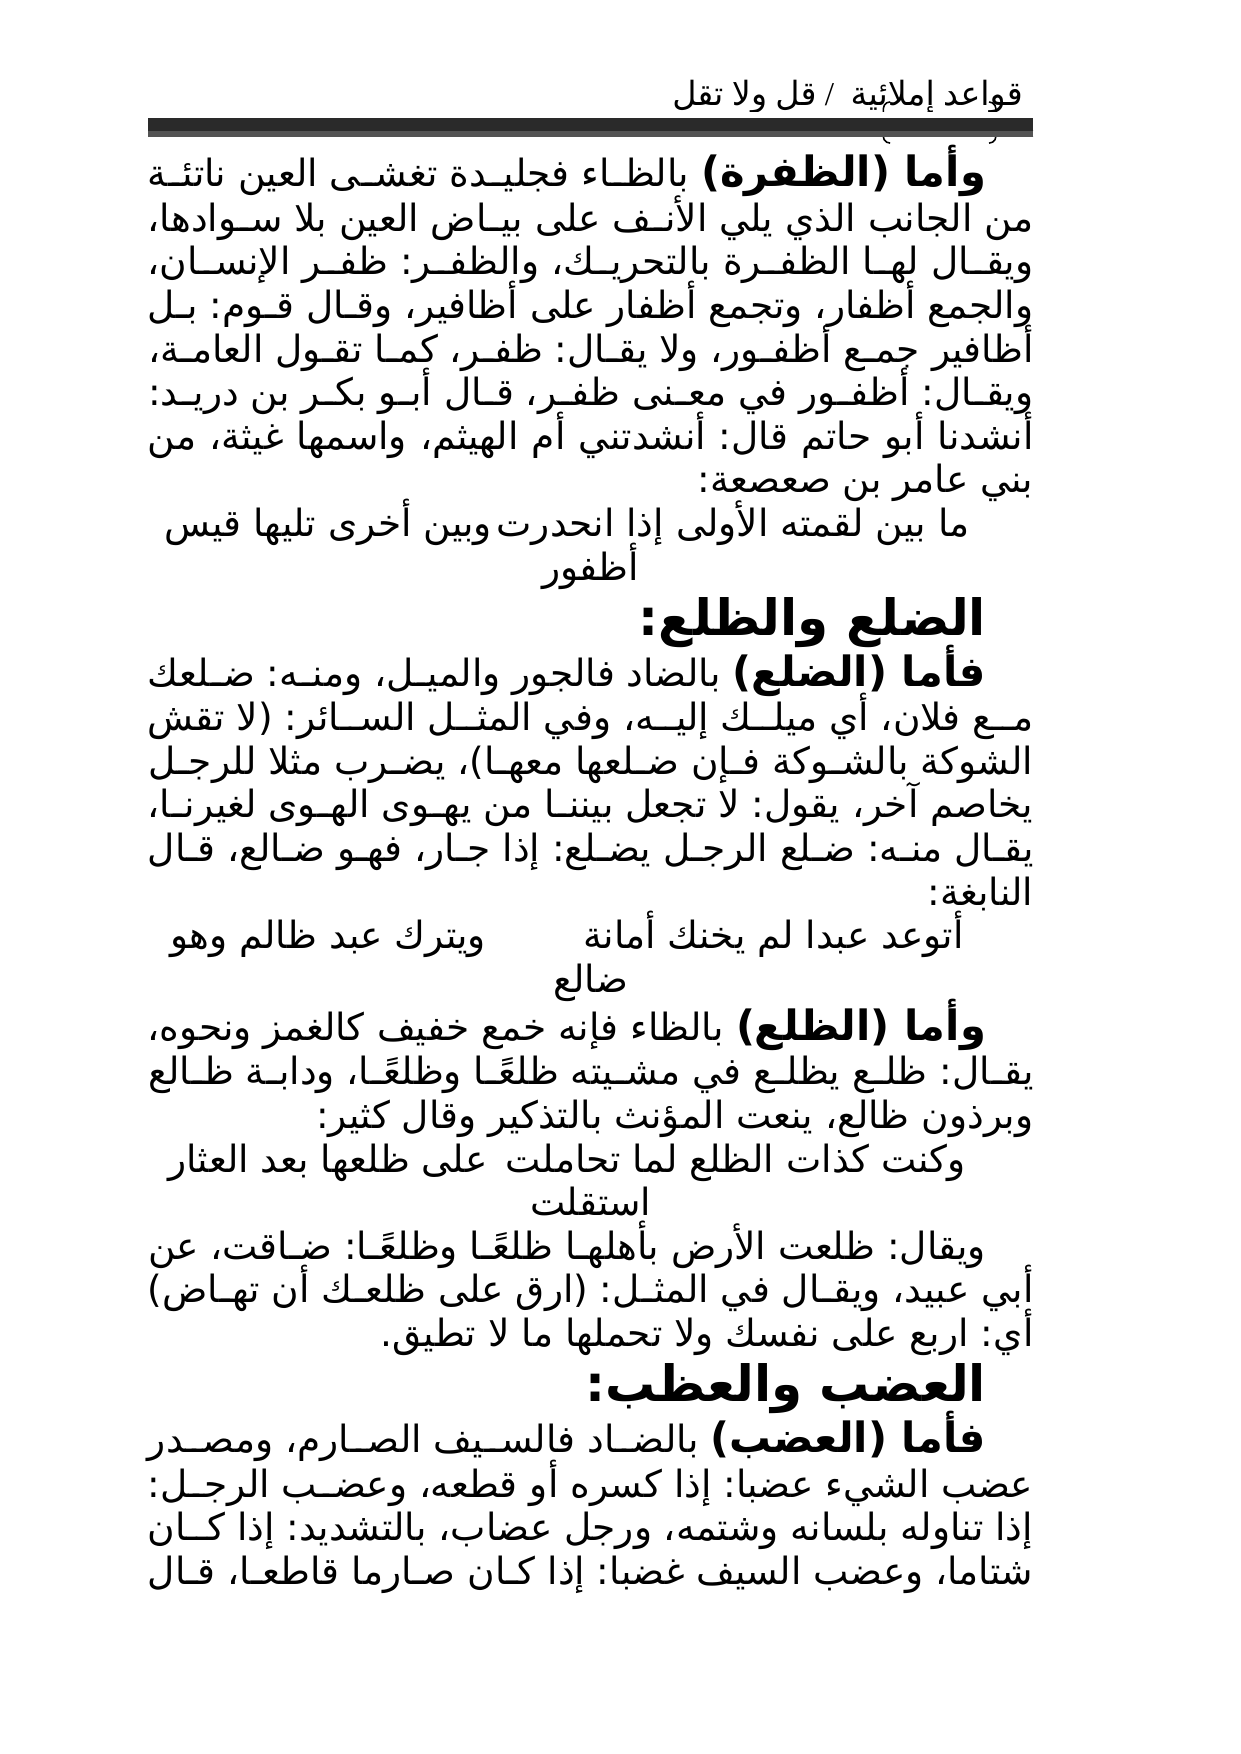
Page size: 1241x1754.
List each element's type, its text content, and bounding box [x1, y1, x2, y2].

text أتوعد عبدا لم يخنك أمانة ويترك عبد ظالم وهو ضالع [148, 914, 1033, 1001]
text وأما (الظلع) بالظاء فإنه خمع خفيف كالغمز ونحوه، يقال: ظلع يظلع في مشيته ظلعًا وظلعًا، ودابة ظالع وبرذون ظالع، ينعت المؤنث بالتذكير وقال كثير: [148, 1001, 1033, 1137]
text العضب والعظب: [148, 1355, 1033, 1414]
text وأما (الظفرة) بالظاء فجليدة تغشى العين ناتئة من الجانب الذي يلي الأنف على بياض العين بلا سوادها، ويقال لها الظفرة بالتحريك، والظفر: ظفر الإنسان، والجمع أظفار، وتجمع أظفار على أظافير، وقال قوم: بل أظافير جمع أظفور، ولا يقال: ظفر، كما تقول العامة، ويقال: أظفور في معنى ظفر، قال أبو بكر بن دريد: أنشدنا أبو حاتم قال: أنشدتني أم الهيثم، واسمها غيثة، من بني عامر بن صعصعة: [148, 148, 1033, 502]
text وكنت كذات الظلع لما تحاملت على ظلعها بعد العثار استقلت [148, 1137, 1033, 1224]
text الضلع والظلع: [148, 589, 1033, 647]
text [148, 1414, 1033, 1593]
text ما بين لقمته الأولى إذا انحدرت وبين أخرى تليها قيس أظفور [148, 502, 1033, 589]
text ويقال: ظلعت الأرض بأهلها ظلعًا وظلعًا: ضاقت، عن أبي عبيد، ويقال في المثل: (ارق على ظلعك أن تهاض) أي: اربع على نفسك ولا تحملها ما لا تطيق. [148, 1224, 1033, 1355]
text فأما (الضلع) بالضاد فالجور والميل، ومنه: ضلعك مع فلان، أي ميلك إليه، وفي المثل السائر: (لا تقش الشوكة بالشوكة فإن ضلعها معها)، يضرب مثلا للرجل يخاصم آخر، يقول: لا تجعل بيننا من يهوى الهوى لغيرنا، يقال منه: ضلع الرجل يضلع: إذا جار، فهو ضالع، قال النابغة: [148, 647, 1033, 914]
